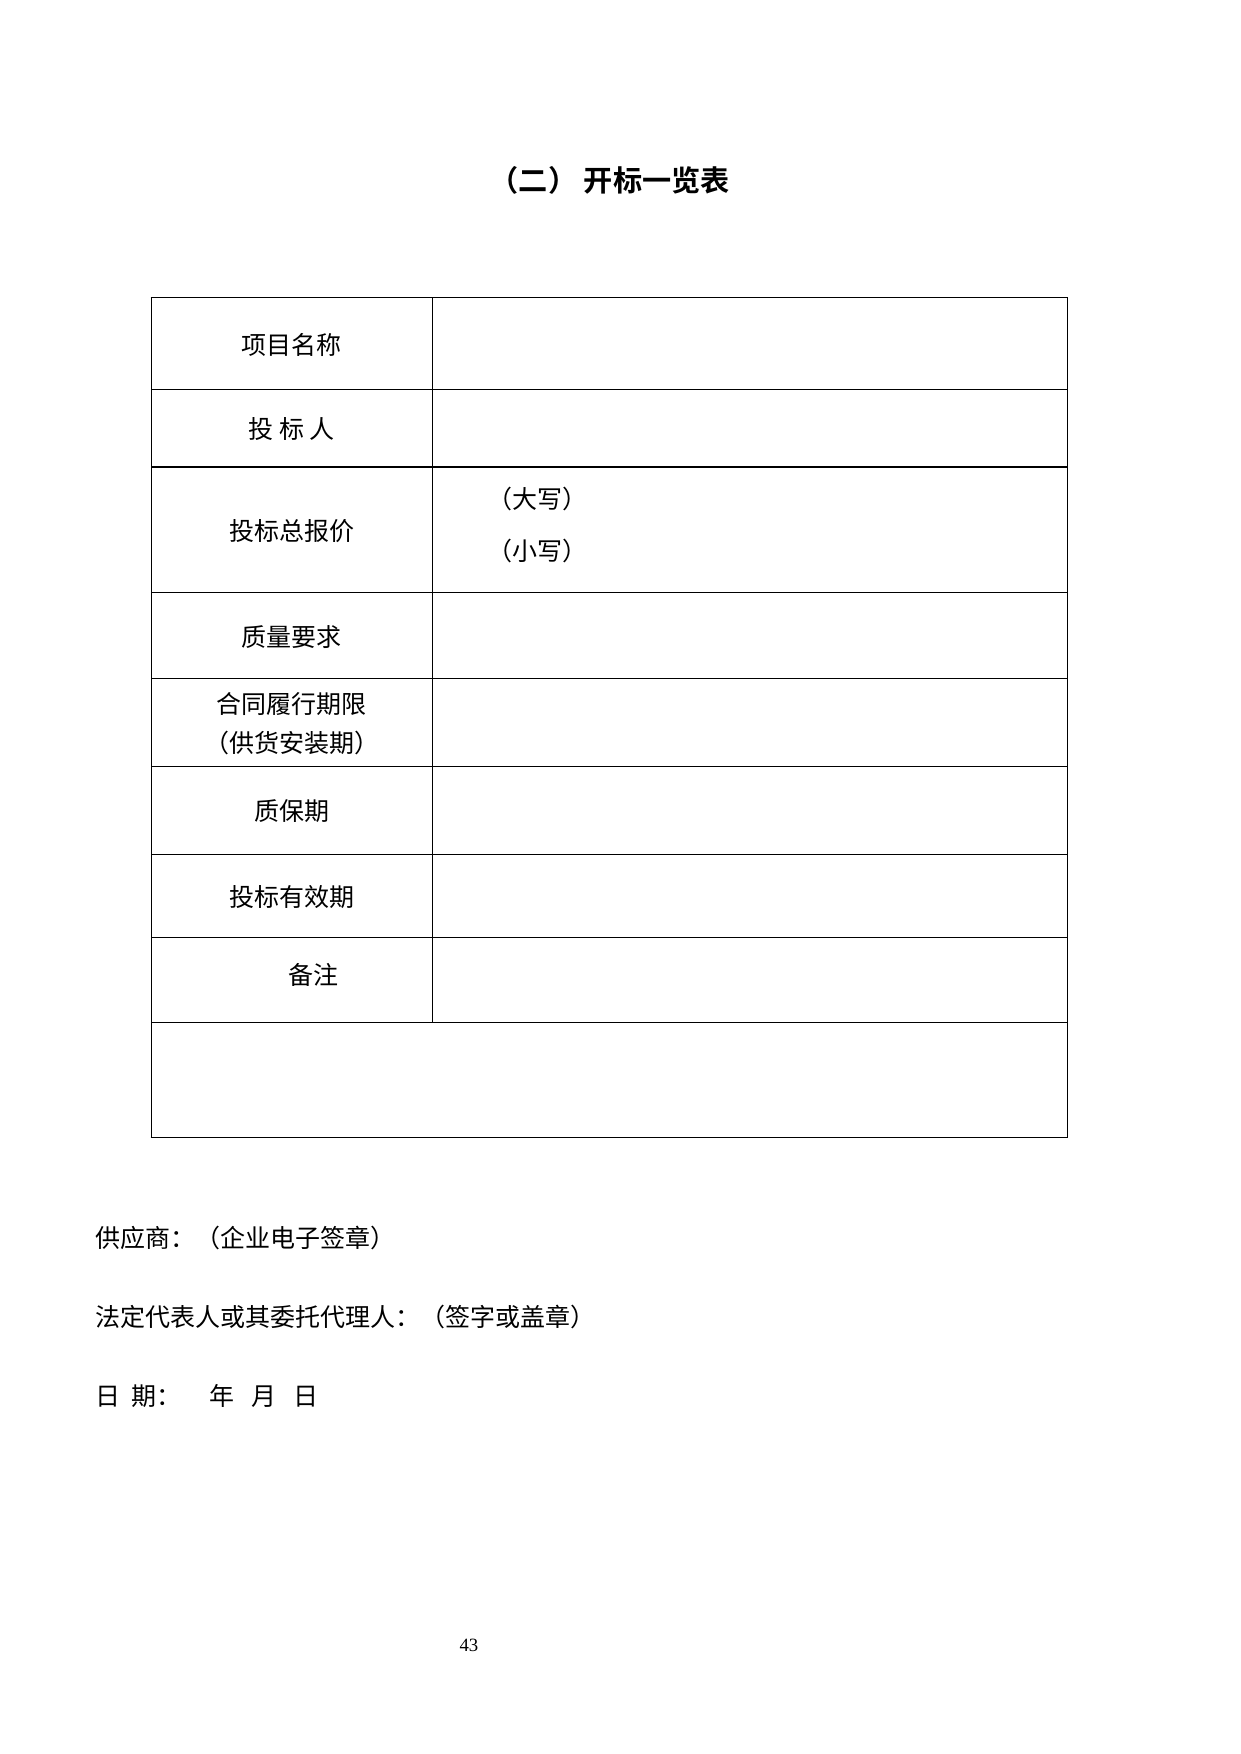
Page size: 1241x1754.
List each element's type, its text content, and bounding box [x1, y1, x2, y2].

text （二） 开标一览表 [95, 139, 1124, 218]
table_cell [152, 1023, 1067, 1137]
table_cell （大写） （小写） [433, 468, 1067, 592]
table_cell 质保期 [152, 767, 432, 853]
text 供应商：（企业电子签章） [95, 1217, 1124, 1256]
text 日 期： 年 月 日 [95, 1374, 1124, 1414]
table_cell 合同履行期限 （供货安装期） [152, 679, 432, 766]
table_cell [433, 679, 1067, 766]
table_cell 投标有效期 [152, 855, 432, 937]
table_cell [433, 938, 1067, 1022]
table_cell [433, 855, 1067, 937]
table_cell 质量要求 [152, 593, 432, 678]
text 法定代表人或其委托代理人：（签字或盖章） [95, 1296, 1124, 1335]
table_cell 投 标 人 [152, 390, 432, 466]
table_cell [433, 767, 1067, 853]
table_cell [433, 390, 1067, 466]
table_cell 投标总报价 [152, 468, 432, 592]
table_header 项目名称 [152, 298, 432, 389]
table_cell 备注 [152, 938, 432, 1022]
table_header [433, 298, 1067, 389]
table_cell [433, 593, 1067, 678]
